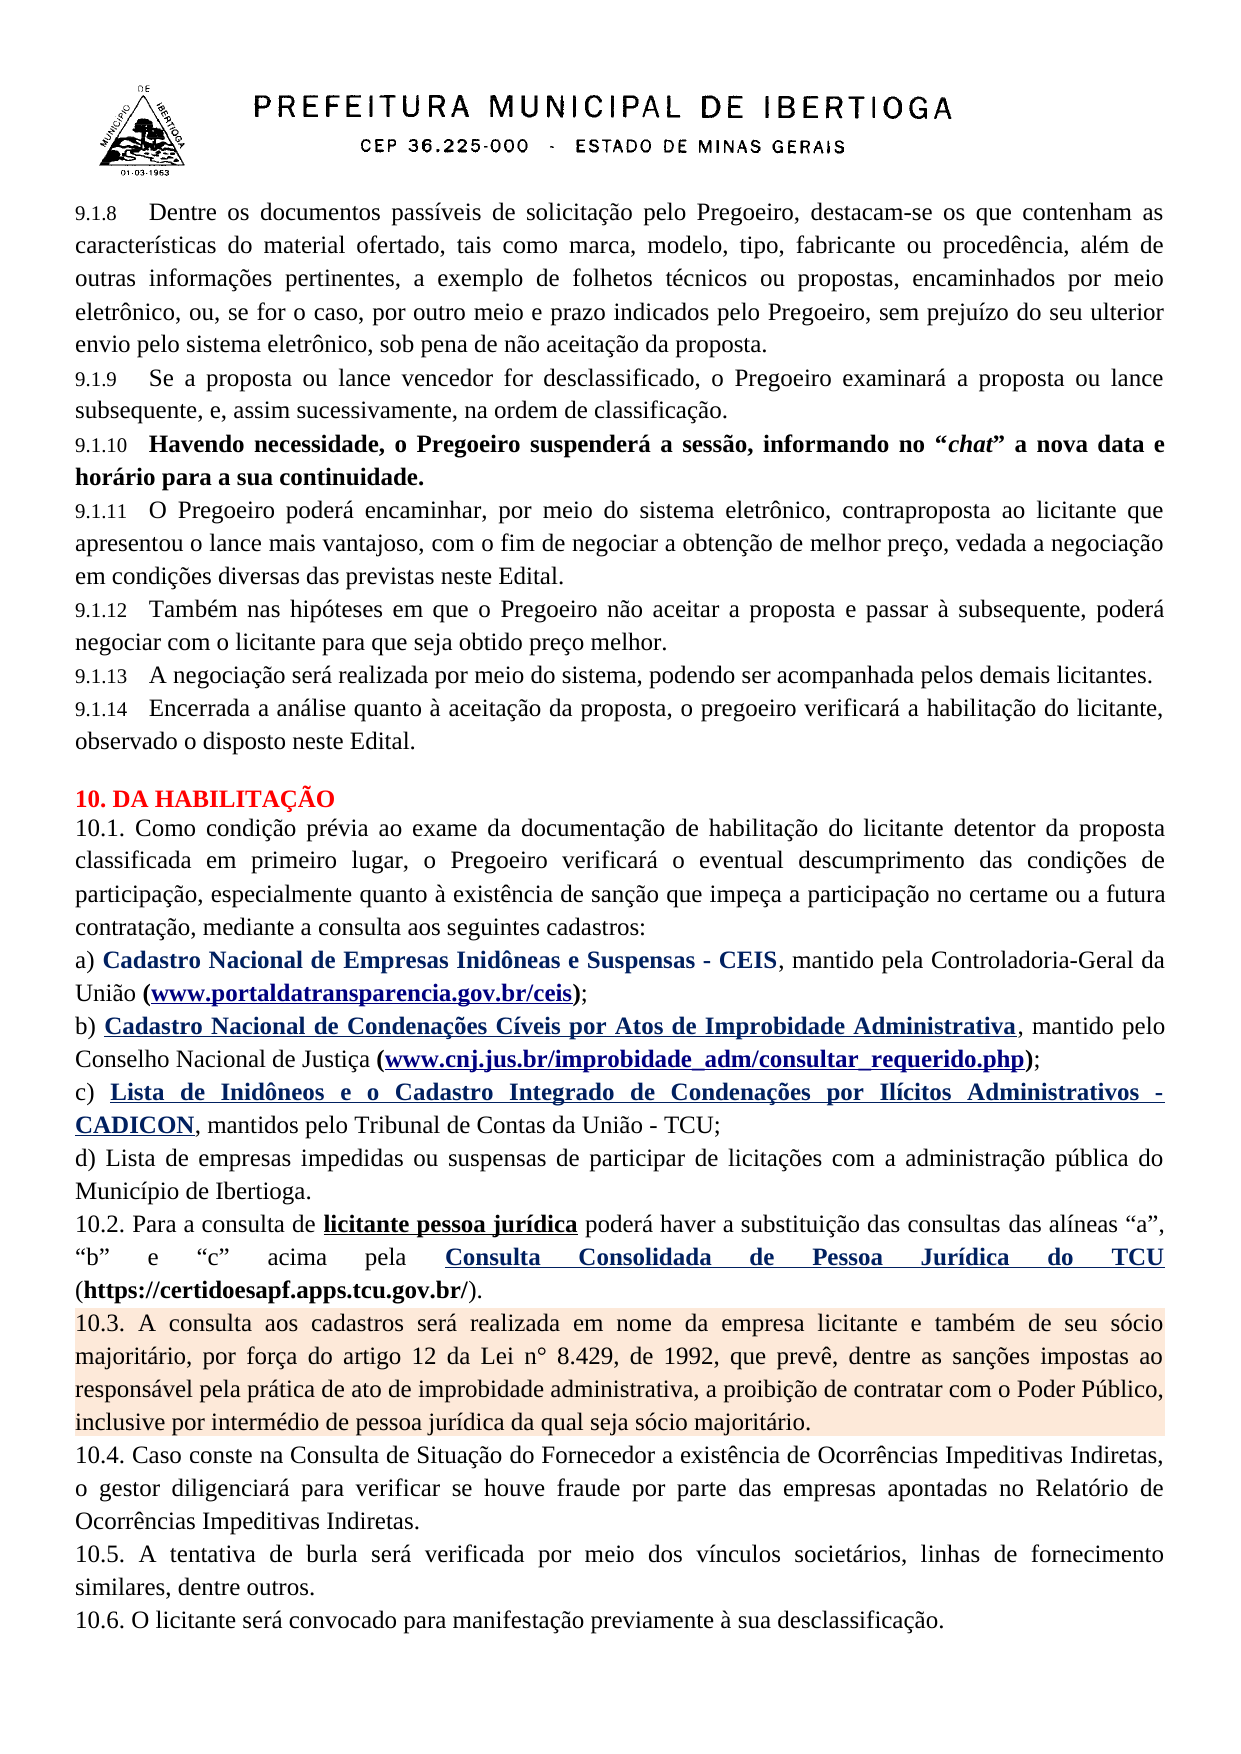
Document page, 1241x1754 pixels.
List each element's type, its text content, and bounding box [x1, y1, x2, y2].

list 10.5. A tentativa de burla será verificada por meio dos vínculos societários, linhas de fornecimento similares, dentre outros. [75, 1539, 1165, 1601]
list 10. DA HABILITAÇÃO [75, 784, 1165, 813]
list 10.2. Para a consulta de licitante pessoa jurídica poderá haver a substituição das consultas das alíneas “a”, “b” e “c” acima pela Consulta Consolidada de Pessoa Jurídica do TCU (https://certidoesapf.apps.tcu.gov.br/). [75, 1209, 1165, 1304]
list d) Lista de empresas impedidas ou suspensas de participar de licitações com a administração pública do Município de Ibertioga. [75, 1143, 1165, 1204]
list Dentre os documentos passíveis de solicitação pelo Pregoeiro, destacam-se os que contenham as características do material ofertado, tais como marca, modelo, tipo, fabricante ou procedência, além de outras informações pertinentes, a exemplo de folhetos técnicos ou propostas, encaminhados por meio eletrônico, ou, se for o caso, por outro meio e prazo indicados pelo Pregoeiro, sem prejuízo do seu ulterior envio pelo sistema eletrônico, sob pena de não aceitação da proposta. [75, 197, 1165, 358]
list a) Cadastro Nacional de Empresas Inidôneas e Suspensas - CEIS, mantido pela Controladoria-Geral da União (www.portaldatransparencia.gov.br/ceis); [75, 945, 1165, 1006]
list b) Cadastro Nacional de Condenações Cíveis por Atos de Improbidade Administrativa, mantido pelo Conselho Nacional de Justiça (www.cnj.jus.br/improbidade_adm/consultar_requerido.php); [75, 1011, 1165, 1072]
list 10.4. Caso conste na Consulta de Situação do Fornecedor a existência de Ocorrências Impeditivas Indiretas, o gestor diligenciará para verificar se houve fraude por parte das empresas apontadas no Relatório de Ocorrências Impeditivas Indiretas. [75, 1440, 1165, 1535]
list Havendo necessidade, o Pregoeiro suspenderá a sessão, informando no “chat” a nova data e horário para a sua continuidade. [75, 429, 1165, 490]
list Também nas hipóteses em que o Pregoeiro não aceitar a proposta e passar à subsequente, poderá negociar com o licitante para que seja obtido preço melhor. [75, 594, 1165, 656]
list 10.3. A consulta aos cadastros será realizada em nome da empresa licitante e também de seu sócio majoritário, por força do artigo 12 da Lei n° 8.429, de 1992, que prevê, dentre as sanções impostas ao responsável pela prática de ato de improbidade administrativa, a proibição de contratar com o Poder Público, inclusive por intermédio de pessoa jurídica da qual seja sócio majoritário. [75, 1308, 1165, 1436]
list 10.6. O licitante será convocado para manifestação previamente à sua desclassificação. [75, 1605, 1165, 1634]
list O Pregoeiro poderá encaminhar, por meio do sistema eletrônico, contraproposta ao licitante que apresentou o lance mais vantajoso, com o fim de negociar a obtenção de melhor preço, vedada a negociação em condições diversas das previstas neste Edital. [75, 495, 1165, 589]
list c) Lista de Inidôneos e o Cadastro Integrado de Condenações por Ilícitos Administrativos - CADICON, mantidos pelo Tribunal de Contas da União - TCU; [75, 1077, 1165, 1138]
text 10.1. Como condição prévia ao exame da documentação de habilitação do licitante detentor da proposta classificada em primeiro lugar, o Pregoeiro verificará o eventual descumprimento das condições de participação, especialmente quanto à existência de sanção que impeça a participação no certame ou a futura contratação, mediante a consulta aos seguintes cadastros: [75, 813, 1167, 940]
list Se a proposta ou lance vencedor for desclassificado, o Pregoeiro examinará a proposta ou lance subsequente, e, assim sucessivamente, na ordem de classificação. [75, 363, 1165, 424]
list A negociação será realizada por meio do sistema, podendo ser acompanhada pelos demais licitantes. [75, 660, 1165, 688]
list Encerrada a análise quanto à aceitação da proposta, o pregoeiro verificará a habilitação do licitante, observado o disposto neste Edital. [75, 693, 1165, 754]
